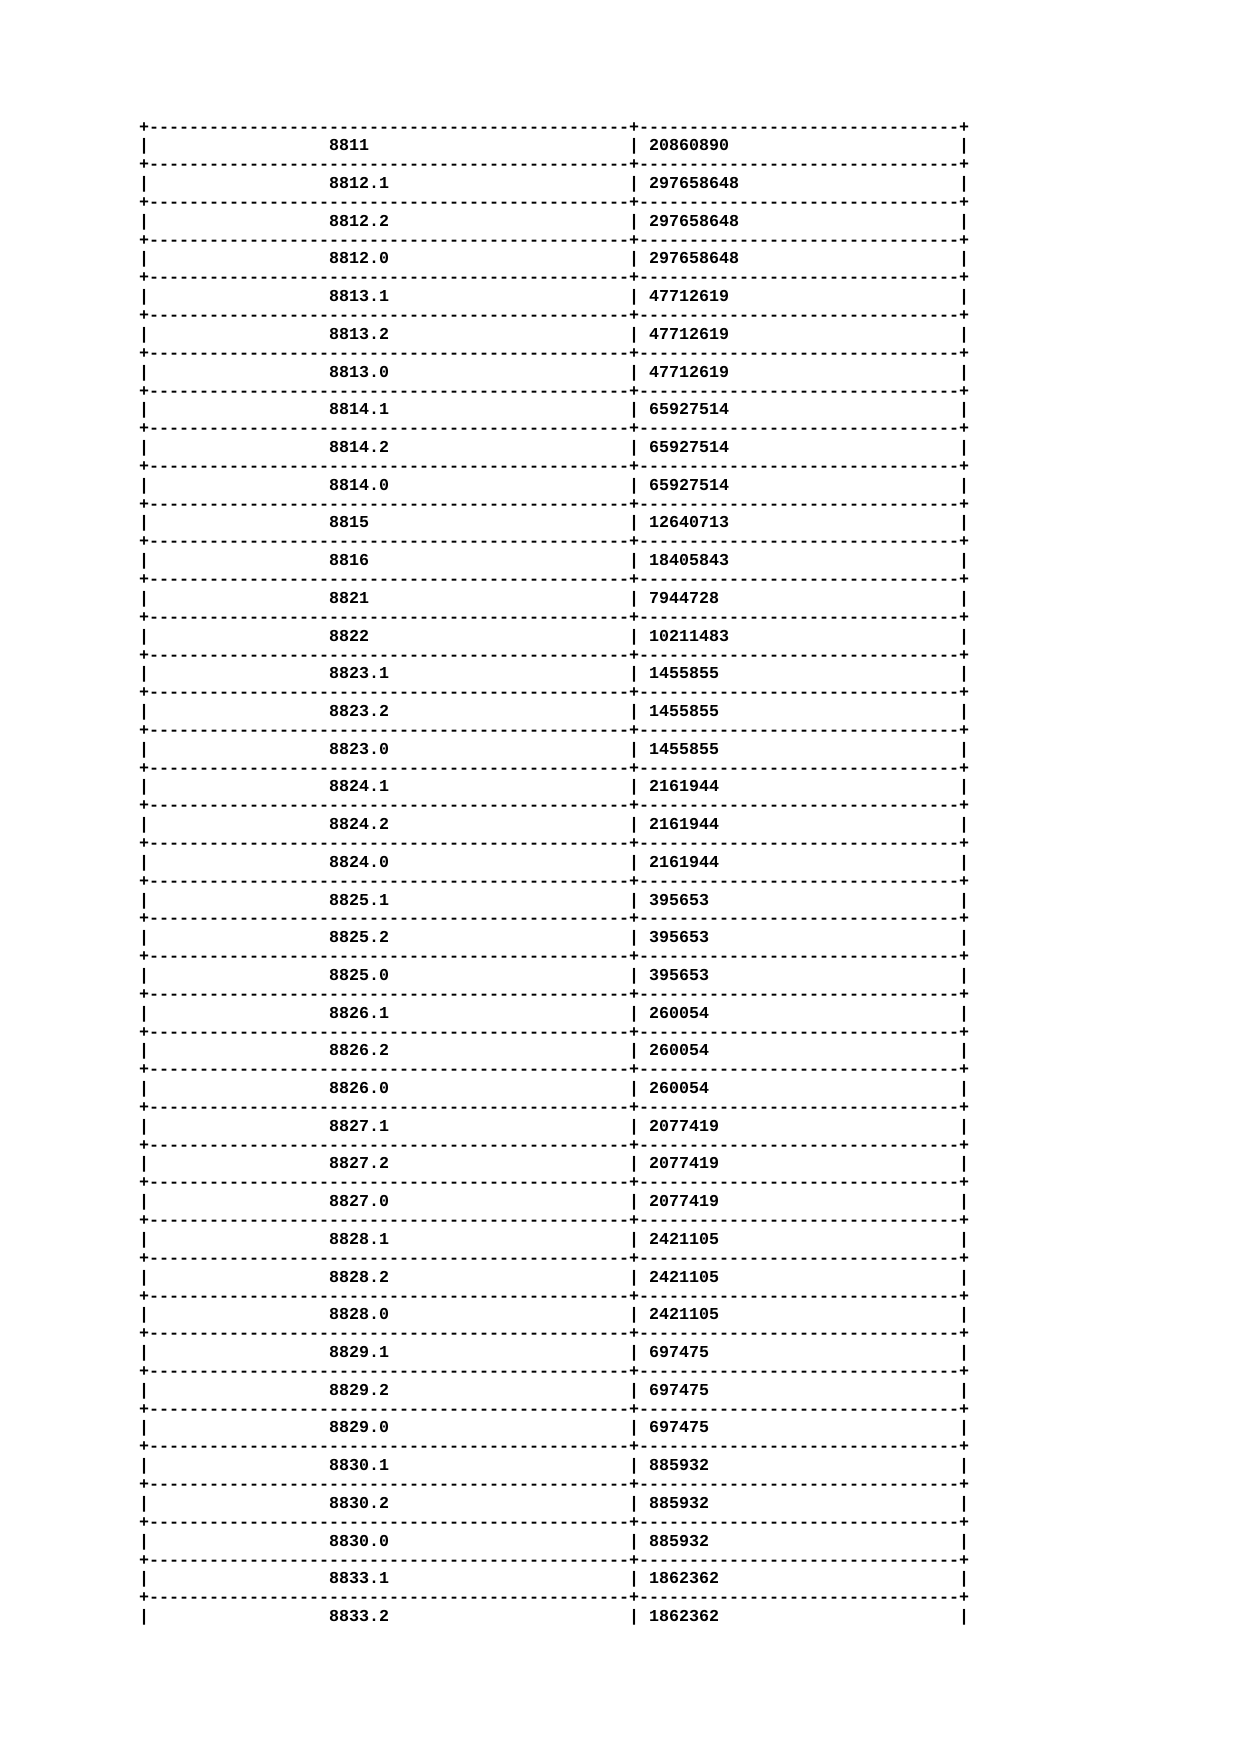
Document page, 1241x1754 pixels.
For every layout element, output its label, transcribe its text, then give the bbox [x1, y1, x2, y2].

text +------------------------------------------------+--------------------------------+ [139, 1249, 1101, 1268]
text +------------------------------------------------+--------------------------------+ [139, 910, 1101, 929]
text +------------------------------------------------+--------------------------------+ [139, 985, 1101, 1004]
text +------------------------------------------------+--------------------------------+ [139, 1476, 1101, 1494]
text | 8812.2 | 297658648 | [139, 212, 1101, 231]
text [139, 118, 1101, 137]
text +------------------------------------------------+--------------------------------+ [139, 872, 1101, 891]
text | 8827.0 | 2077419 | [139, 1193, 1101, 1212]
text +------------------------------------------------+--------------------------------+ [139, 1362, 1101, 1381]
text | 8813.1 | 47712619 | [139, 288, 1101, 307]
text +------------------------------------------------+--------------------------------+ [139, 231, 1101, 250]
text +------------------------------------------------+--------------------------------+ [139, 834, 1101, 853]
text | 8828.0 | 2421105 | [139, 1306, 1101, 1325]
text +------------------------------------------------+--------------------------------+ [139, 1438, 1101, 1457]
text | 8829.0 | 697475 | [139, 1419, 1101, 1438]
text +------------------------------------------------+--------------------------------+ [139, 269, 1101, 288]
text +------------------------------------------------+--------------------------------+ [139, 1098, 1101, 1117]
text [139, 1589, 1101, 1608]
text +------------------------------------------------+--------------------------------+ [139, 608, 1101, 627]
text | 8833.2 | 1862362 | [139, 1608, 1101, 1626]
text | 8827.2 | 2077419 | [139, 1155, 1101, 1174]
text | 8829.1 | 697475 | [139, 1344, 1101, 1362]
text | 8822 | 10211483 | [139, 627, 1101, 646]
text +------------------------------------------------+--------------------------------+ [139, 420, 1101, 439]
text | 8821 | 7944728 | [139, 589, 1101, 608]
text +------------------------------------------------+--------------------------------+ [139, 571, 1101, 589]
text | 8827.1 | 2077419 | [139, 1117, 1101, 1136]
text +------------------------------------------------+--------------------------------+ [139, 684, 1101, 703]
text +------------------------------------------------+--------------------------------+ [139, 1212, 1101, 1231]
text +------------------------------------------------+--------------------------------+ [139, 1174, 1101, 1193]
text | 8814.2 | 65927514 | [139, 439, 1101, 457]
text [139, 193, 1101, 212]
text +------------------------------------------------+--------------------------------+ [139, 1400, 1101, 1419]
text +------------------------------------------------+--------------------------------+ [139, 1023, 1101, 1042]
text +------------------------------------------------+--------------------------------+ [139, 382, 1101, 401]
text | 8816 | 18405843 | [139, 552, 1101, 571]
text +------------------------------------------------+--------------------------------+ [139, 495, 1101, 514]
text +------------------------------------------------+--------------------------------+ [139, 646, 1101, 665]
text +------------------------------------------------+--------------------------------+ [139, 1287, 1101, 1306]
text | 8825.1 | 395653 | [139, 891, 1101, 910]
text +------------------------------------------------+--------------------------------+ [139, 721, 1101, 740]
text +------------------------------------------------+--------------------------------+ [139, 1325, 1101, 1344]
text | 8814.1 | 65927514 | [139, 401, 1101, 420]
text | 8815 | 12640713 | [139, 514, 1101, 533]
text +------------------------------------------------+--------------------------------+ [139, 759, 1101, 778]
text | 8814.0 | 65927514 | [139, 476, 1101, 495]
text | 8825.0 | 395653 | [139, 967, 1101, 985]
text | 8833.1 | 1862362 | [139, 1570, 1101, 1589]
text +------------------------------------------------+--------------------------------+ [139, 948, 1101, 967]
text | 8823.0 | 1455855 | [139, 740, 1101, 759]
text | 8813.0 | 47712619 | [139, 363, 1101, 382]
text | 8830.1 | 885932 | [139, 1457, 1101, 1476]
text | 8826.0 | 260054 | [139, 1080, 1101, 1098]
text | 8826.1 | 260054 | [139, 1004, 1101, 1023]
text +------------------------------------------------+--------------------------------+ [139, 1136, 1101, 1155]
text | 8811 | 20860890 | [139, 137, 1101, 156]
text | 8823.1 | 1455855 | [139, 665, 1101, 684]
text +------------------------------------------------+--------------------------------+ [139, 1061, 1101, 1080]
text | 8830.2 | 885932 | [139, 1494, 1101, 1513]
text | 8823.2 | 1455855 | [139, 703, 1101, 721]
text | 8826.2 | 260054 | [139, 1042, 1101, 1061]
text | 8812.1 | 297658648 | [139, 175, 1101, 193]
text | 8824.2 | 2161944 | [139, 816, 1101, 834]
text +------------------------------------------------+--------------------------------+ [139, 1513, 1101, 1532]
text | 8828.1 | 2421105 | [139, 1231, 1101, 1249]
text | 8824.1 | 2161944 | [139, 778, 1101, 797]
text | 8813.2 | 47712619 | [139, 326, 1101, 344]
text +------------------------------------------------+--------------------------------+ [139, 797, 1101, 816]
text +------------------------------------------------+--------------------------------+ [139, 457, 1101, 476]
text | 8812.0 | 297658648 | [139, 250, 1101, 269]
text | 8830.0 | 885932 | [139, 1532, 1101, 1551]
text +------------------------------------------------+--------------------------------+ [139, 307, 1101, 326]
text | 8829.2 | 697475 | [139, 1381, 1101, 1400]
text +------------------------------------------------+--------------------------------+ [139, 533, 1101, 552]
text | 8828.2 | 2421105 | [139, 1268, 1101, 1287]
text +------------------------------------------------+--------------------------------+ [139, 344, 1101, 363]
text | 8824.0 | 2161944 | [139, 853, 1101, 872]
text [139, 1551, 1101, 1570]
text | 8825.2 | 395653 | [139, 929, 1101, 948]
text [139, 156, 1101, 175]
